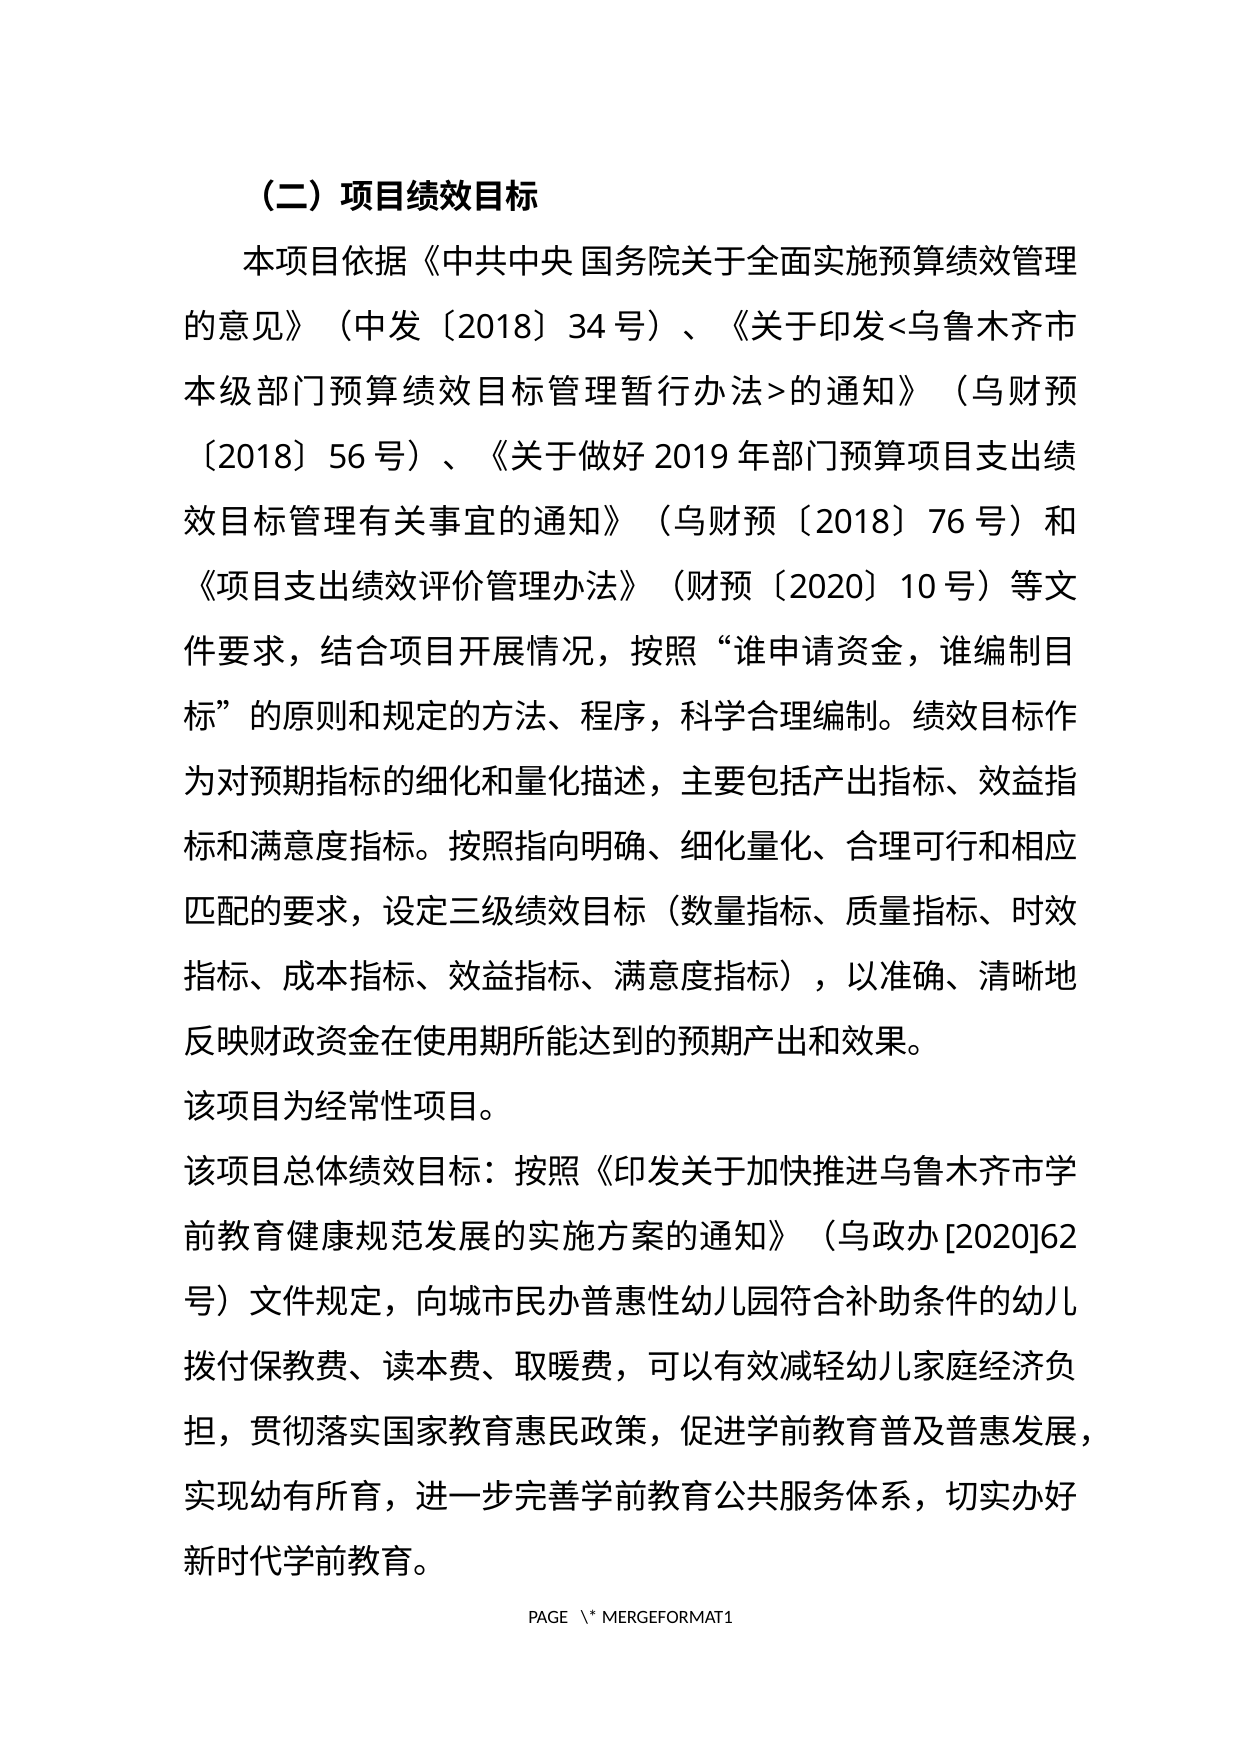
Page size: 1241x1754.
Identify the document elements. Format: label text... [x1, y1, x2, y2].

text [183, 227, 1078, 1592]
text （二）项目绩效目标 [183, 162, 1078, 227]
